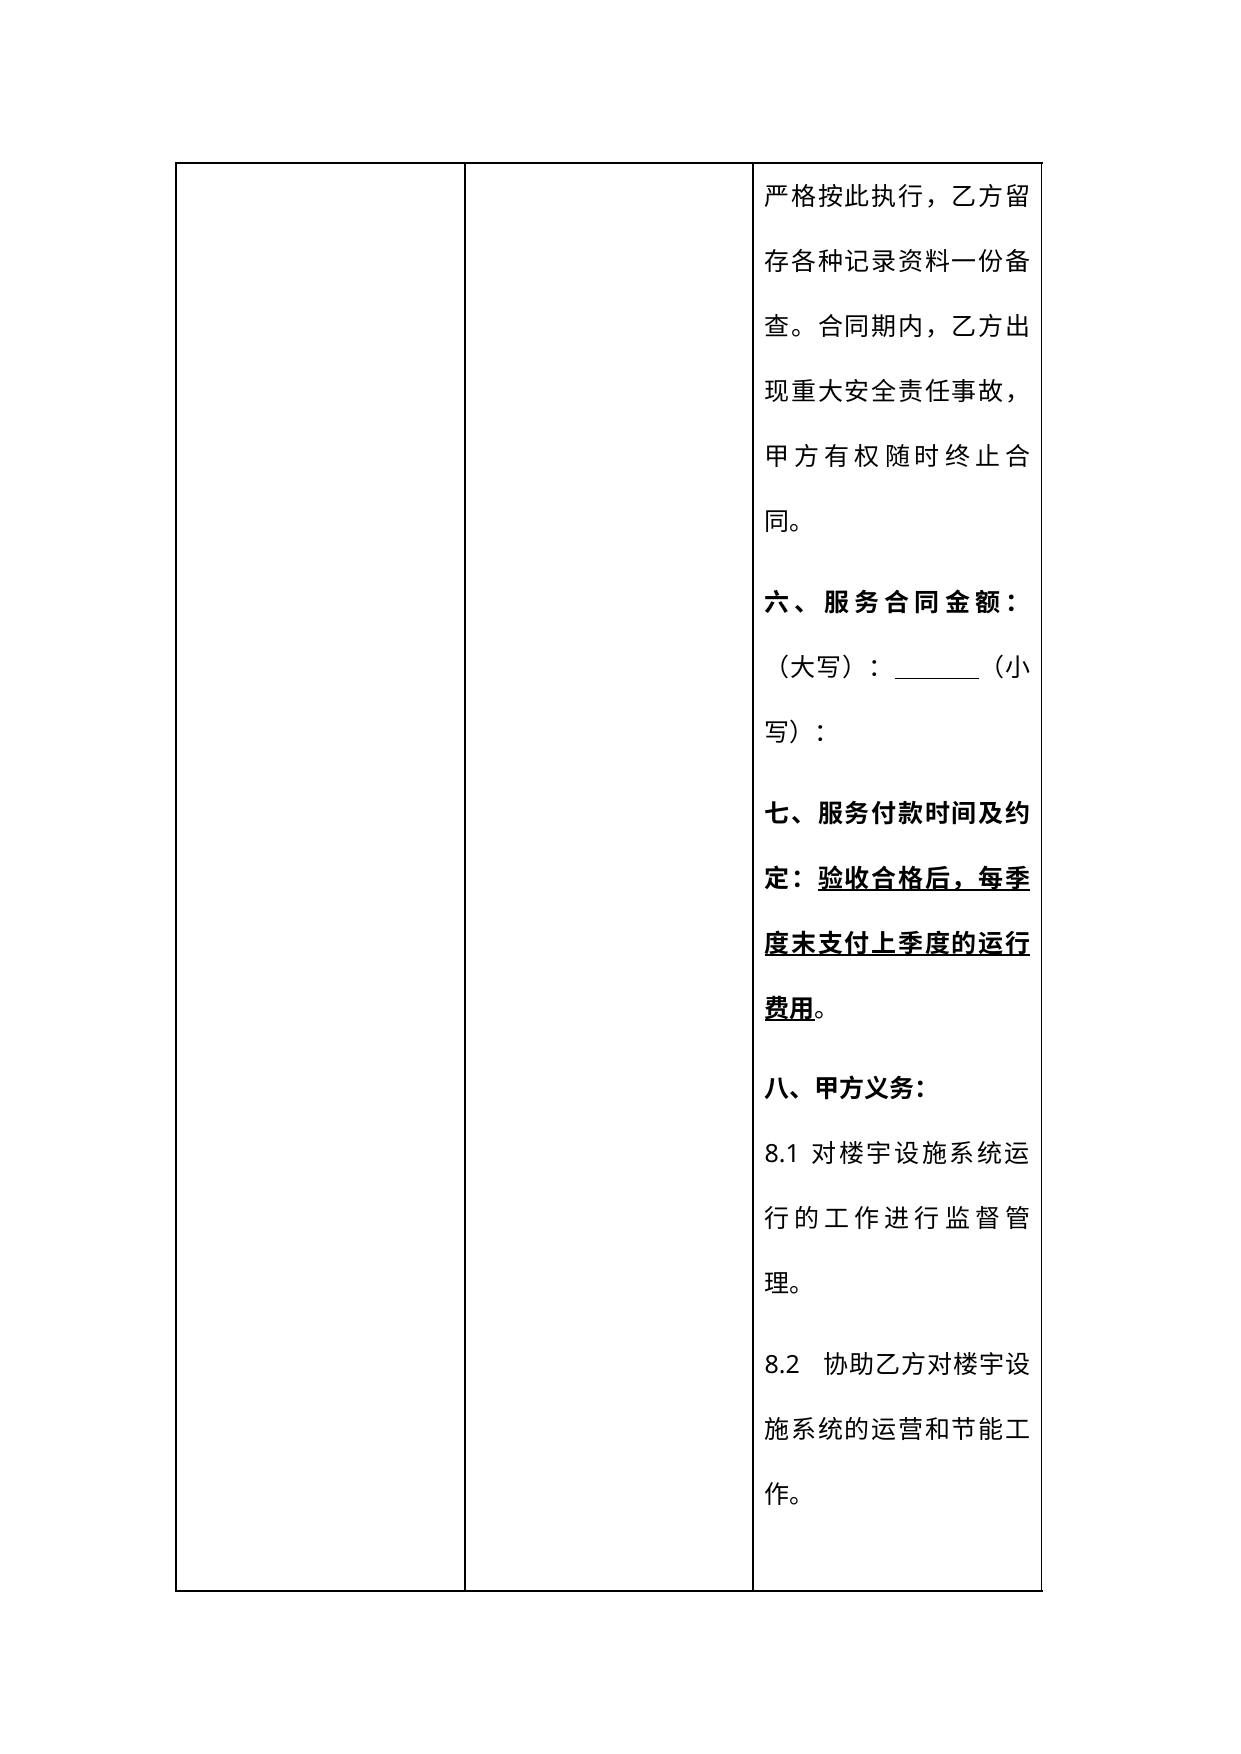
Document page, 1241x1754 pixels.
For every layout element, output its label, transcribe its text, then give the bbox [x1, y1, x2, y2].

table_cell 1 [466, 164, 752, 1590]
table_cell [177, 164, 464, 1590]
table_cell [754, 164, 1041, 1590]
